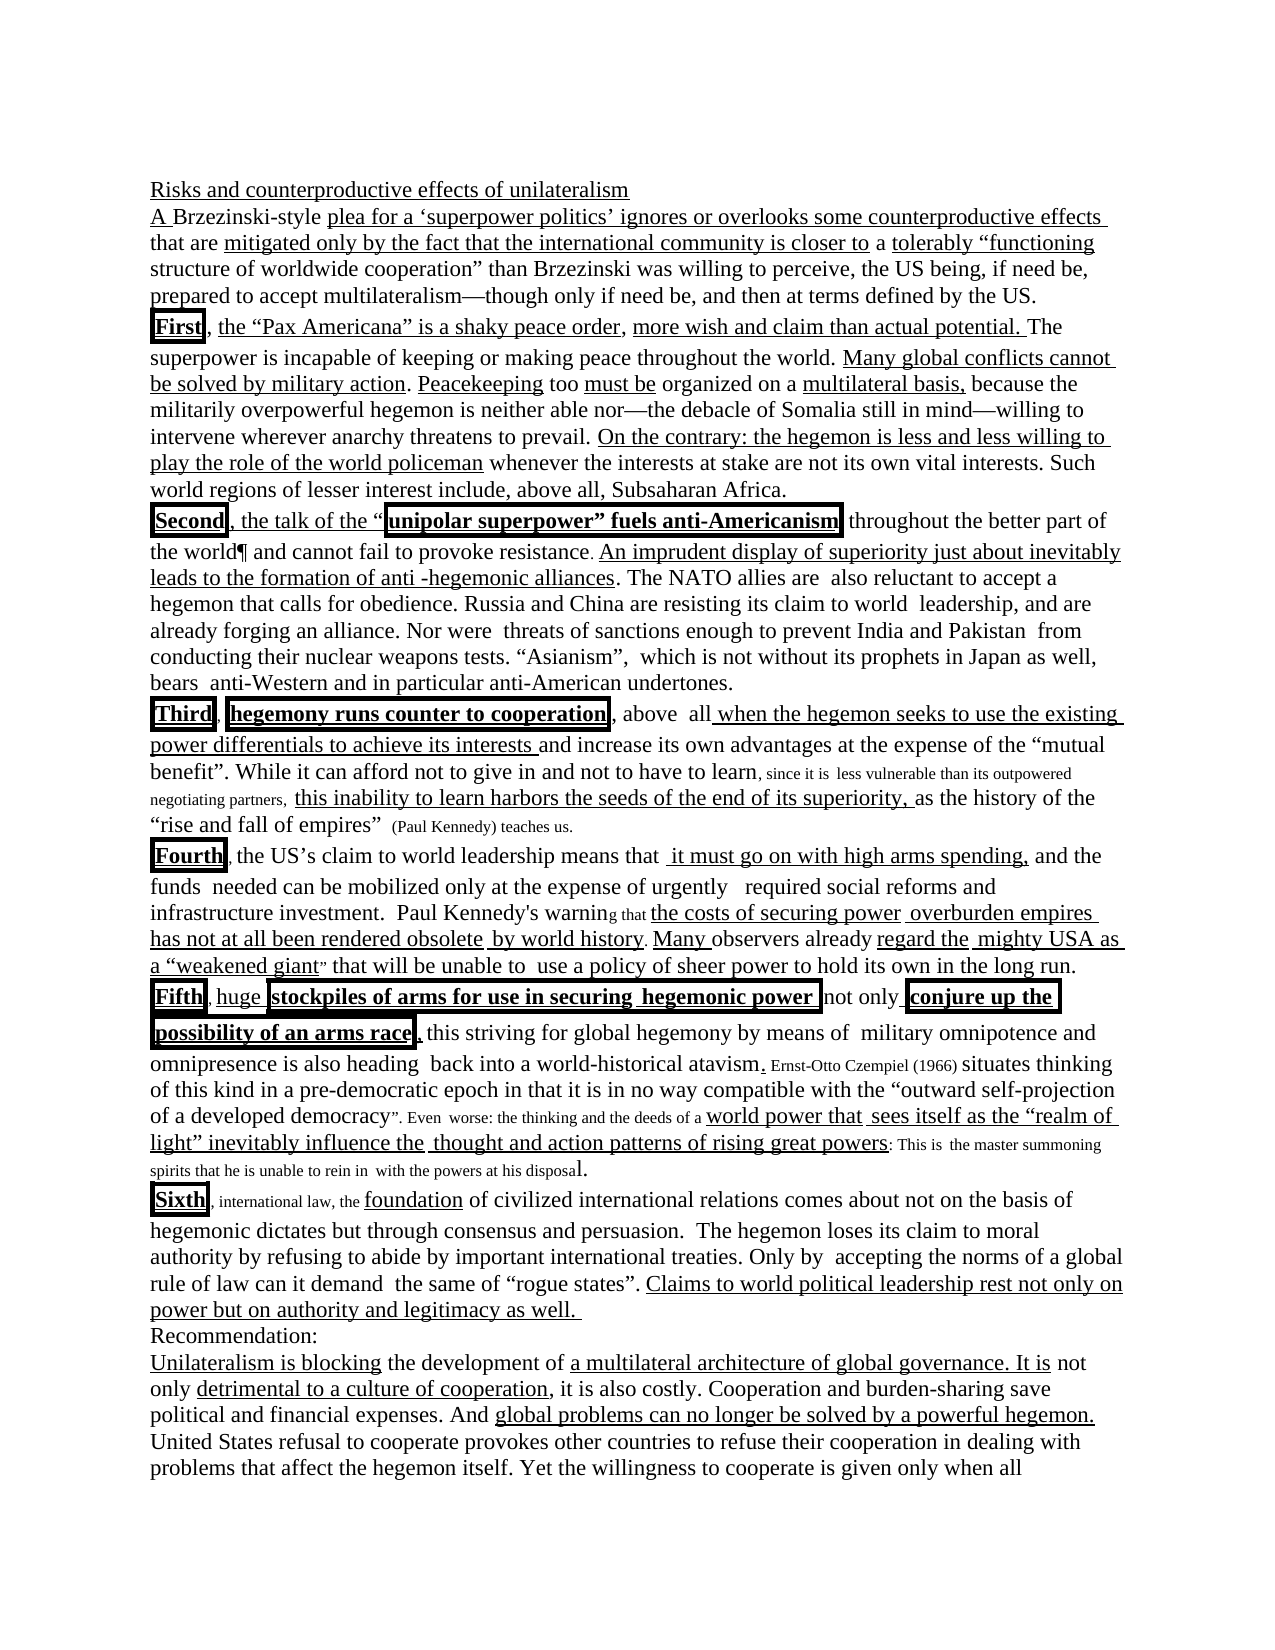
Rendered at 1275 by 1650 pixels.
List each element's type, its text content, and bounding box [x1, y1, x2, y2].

text Fifth, huge stockpiles of arms for use in securing hegemonic power not only conjure up the possibility of an arms race, this striving for global hegemony by means of military omnipotence and omnipresence is also heading back into a world-historical atavism. Ernst-Otto Czempiel (1966) situates thinking of this kind in a pre-democratic epoch in that it is in no way compatible with the “outward self-projection of a developed democracy”. Even worse: the thinking and the deeds of a world power that sees itself as the “realm of light” inevitably influence the thought and action patterns of rising great powers: This is the master summoning spirits that he is unable to rein in with the powers at his disposal. [150, 978, 1125, 1181]
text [150, 1349, 1125, 1481]
text A Brzezinski-style plea for a ‘superpower politics’ ignores or overlooks some counterproductive effects that are mitigated only by the fact that the international community is closer to a tolerably “functioning structure of worldwide cooperation” than Brzezinski was willing to perceive, the US being, if need be, prepared to accept multilateralism—though only if need be, and then at terms defined by the US. [150, 203, 1125, 308]
text Sixth, international law, the foundation of civilized international relations comes about not on the basis of hegemonic dictates but through consensus and persuasion. The hegemon loses its claim to moral authority by refusing to abide by important international treaties. Only by accepting the norms of a global rule of law can it demand the same of “rogue states”. Claims to world political leadership rest not only on power but on authority and legitimacy as well. [150, 1181, 1125, 1322]
text Second, the talk of the “unipolar superpower” fuels anti-Americanism throughout the better part of the world¶ and cannot fail to provoke resistance. An imprudent display of superiority just about inevitably leads to the formation of anti -hegemonic alliances. The NATO allies are also reluctant to accept a hegemon that calls for obedience. Russia and China are resisting its claim to world leadership, and are already forging an alliance. Nor were threats of sanctions enough to prevent India and Pakistan from conducting their nuclear weapons tests. “Asianism”, which is not without its prophets in Japan as well, bears anti-Western and in particular anti-American undertones. [150, 502, 1125, 696]
text First, the “Pax Americana” is a shaky peace order, more wish and claim than actual potential. The superpower is incapable of keeping or making peace throughout the world. Many global conflicts cannot be solved by military action. Peacekeeping too must be organized on a multilateral basis, because the militarily overpowerful hegemon is neither able nor—the debacle of Somalia still in mind—willing to intervene wherever anarchy threatens to prevail. On the contrary: the hegemon is less and less willing to play the role of the world policeman whenever the interests at stake are not its own vital interests. Such world regions of lesser interest include, above all, Subsaharan Africa. [150, 308, 1125, 502]
text Fourth, the US’s claim to world leadership means that it must go on with high arms spending, and the funds needed can be mobilized only at the expense of urgently required social reforms and infrastructure investment. Paul Kennedy's warning that the costs of securing power overburden empires has not at all been rendered obsolete by world history. Many observers already regard the mighty USA as a “weakened giant” that will be unable to use a policy of sheer power to hold its own in the long run. [150, 837, 1125, 978]
text Third, hegemony runs counter to cooperation, above all when the hegemon seeks to use the existing power differentials to achieve its interests and increase its own advantages at the expense of the “mutual benefit”. While it can afford not to give in and not to have to learn, since it is less vulnerable than its outpowered negotiating partners, this inability to learn harbors the seeds of the end of its superiority, as the history of the “rise and fall of empires” (Paul Kennedy) teaches us. [150, 696, 1125, 837]
text Recommendation: [150, 1322, 1125, 1349]
text Risks and counterproductive effects of unilateralism [150, 176, 1125, 203]
